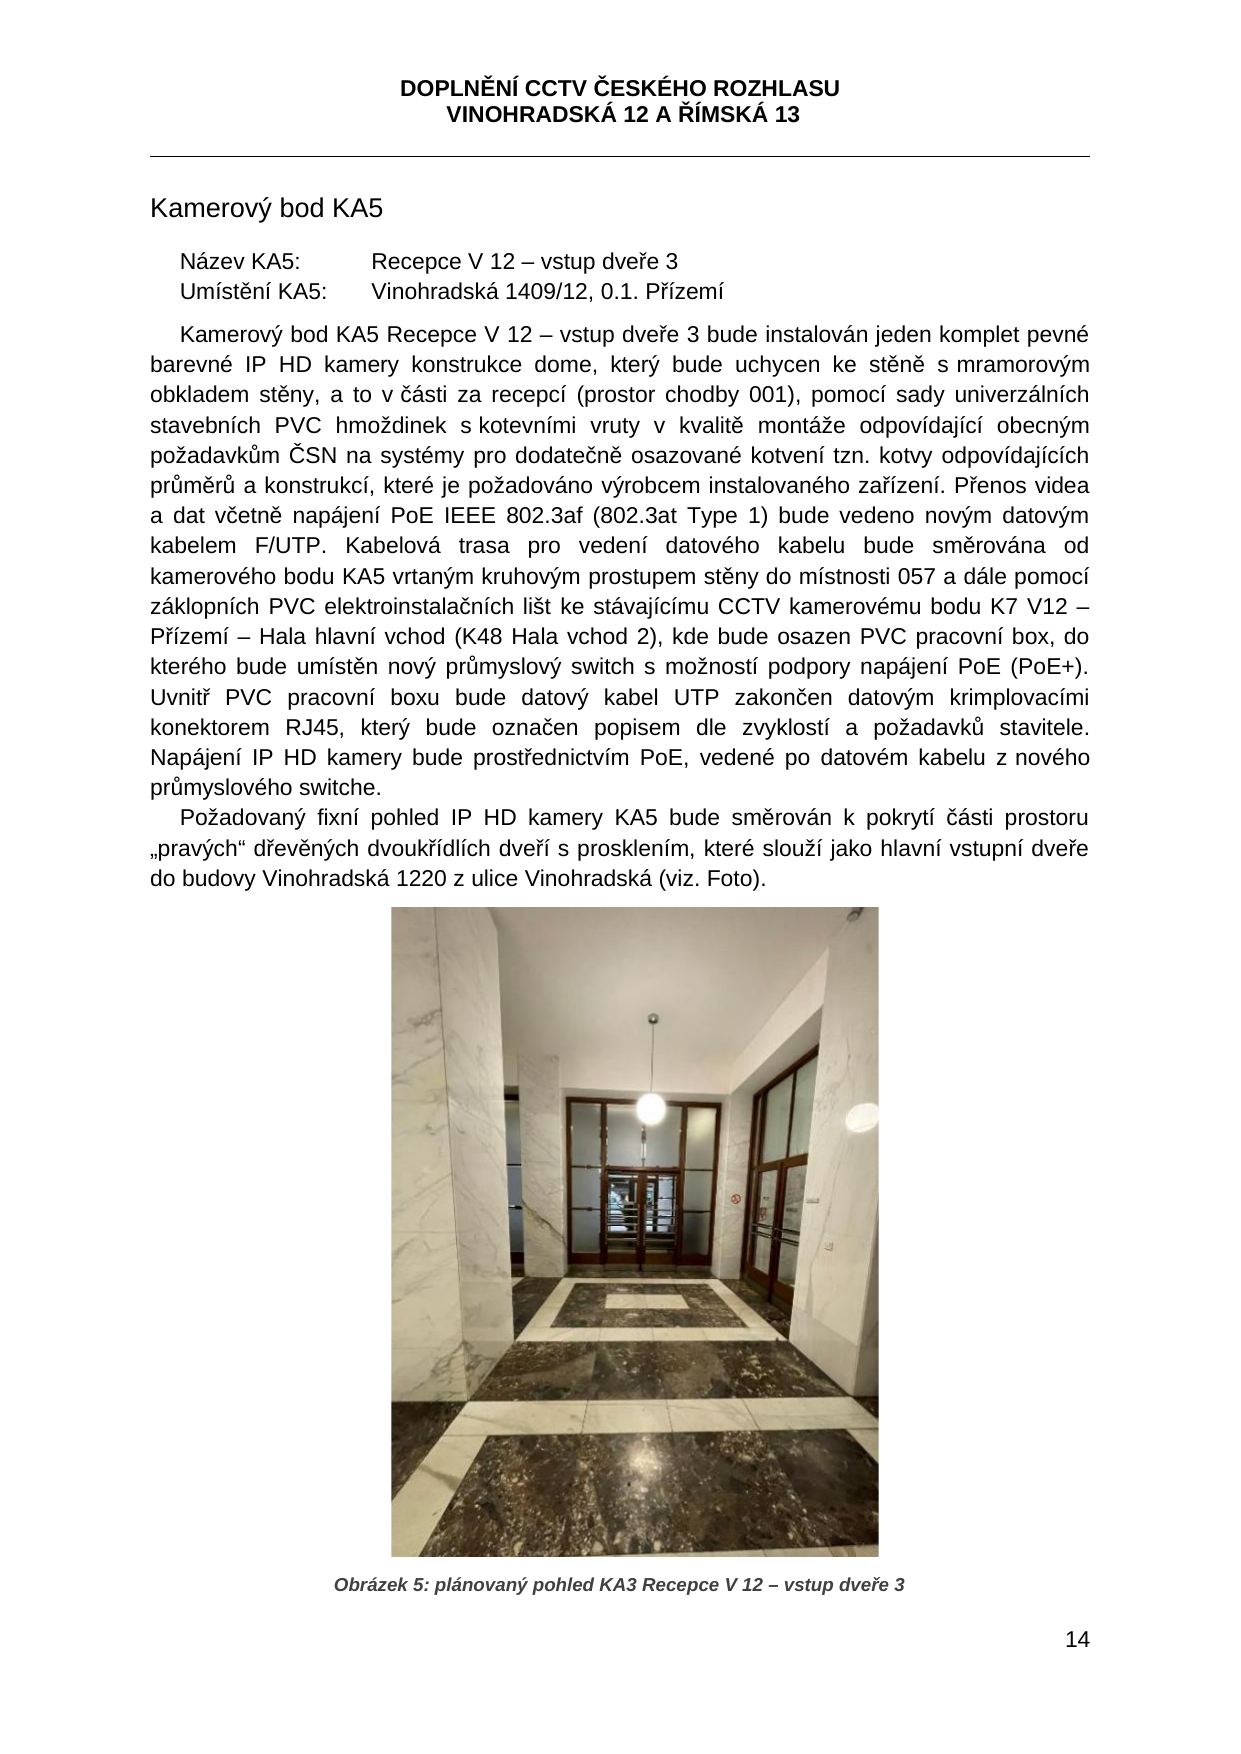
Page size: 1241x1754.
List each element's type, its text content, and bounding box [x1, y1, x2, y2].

text Kamerový bod KA5 Recepce V 12 – vstup dveře 3 bude instalován jeden komplet pevné barevné IP HD kamery konstrukce dome, který bude uchycen ke stěně s mramorovým obkladem stěny, a to v části za recepcí (prostor chodby 001), pomocí sady univerzálních stavebních PVC hmoždinek s kotevními vruty v kvalitě montáže odpovídající obecným požadavkům ČSN na systémy pro dodatečně osazované kotvení tzn. kotvy odpovídajících průměrů a konstrukcí, které je požadováno výrobcem instalovaného zařízení. Přenos videa a dat včetně napájení PoE IEEE 802.3af (802.3at Type 1) bude vedeno novým datovým kabelem F/UTP. Kabelová trasa pro vedení datového kabelu bude směrována od kamerového bodu KA5 vrtaným kruhovým prostupem stěny do místnosti 057 a dále pomocí záklopních PVC elektroinstalačních lišt ke stávajícímu CCTV kamerovému bodu K7 V12 – Přízemí – Hala hlavní vchod (K48 Hala vchod 2), kde bude osazen PVC pracovní box, do kterého bude umístěn nový průmyslový switch s možností podpory napájení PoE (PoE+). Uvnitř PVC pracovní boxu bude datový kabel UTP zakončen datovým krimplovacími konektorem RJ45, který bude označen popisem dle zvyklostí a požadavků stavitele. Napájení IP HD kamery bude prostřednictvím PoE, vedené po datovém kabelu z nového průmyslového switche. [150, 321, 1090, 801]
text Požadovaný fixní pohled IP HD kamery KA5 bude směrován k pokrytí části prostoru „pravých“ dřevěných dvoukřídlích dveří s prosklením, které slouží jako hlavní vstupní dveře do budovy Vinohradská 1220 z ulice Vinohradská (viz. Foto). [150, 804, 1090, 891]
text Umístění KA5: Vinohradská 1409/12, 0.1. Přízemí [150, 278, 1090, 305]
text Název KA5: Recepce V 12 – vstup dveře 3 [150, 248, 1090, 274]
picture [391, 907, 879, 1557]
subtitle Kamerový bod KA5 [150, 192, 1090, 223]
text Obrázek 5: plánovaný pohled KA3 Recepce V 12 – vstup dveře 3 [150, 1573, 1090, 1595]
